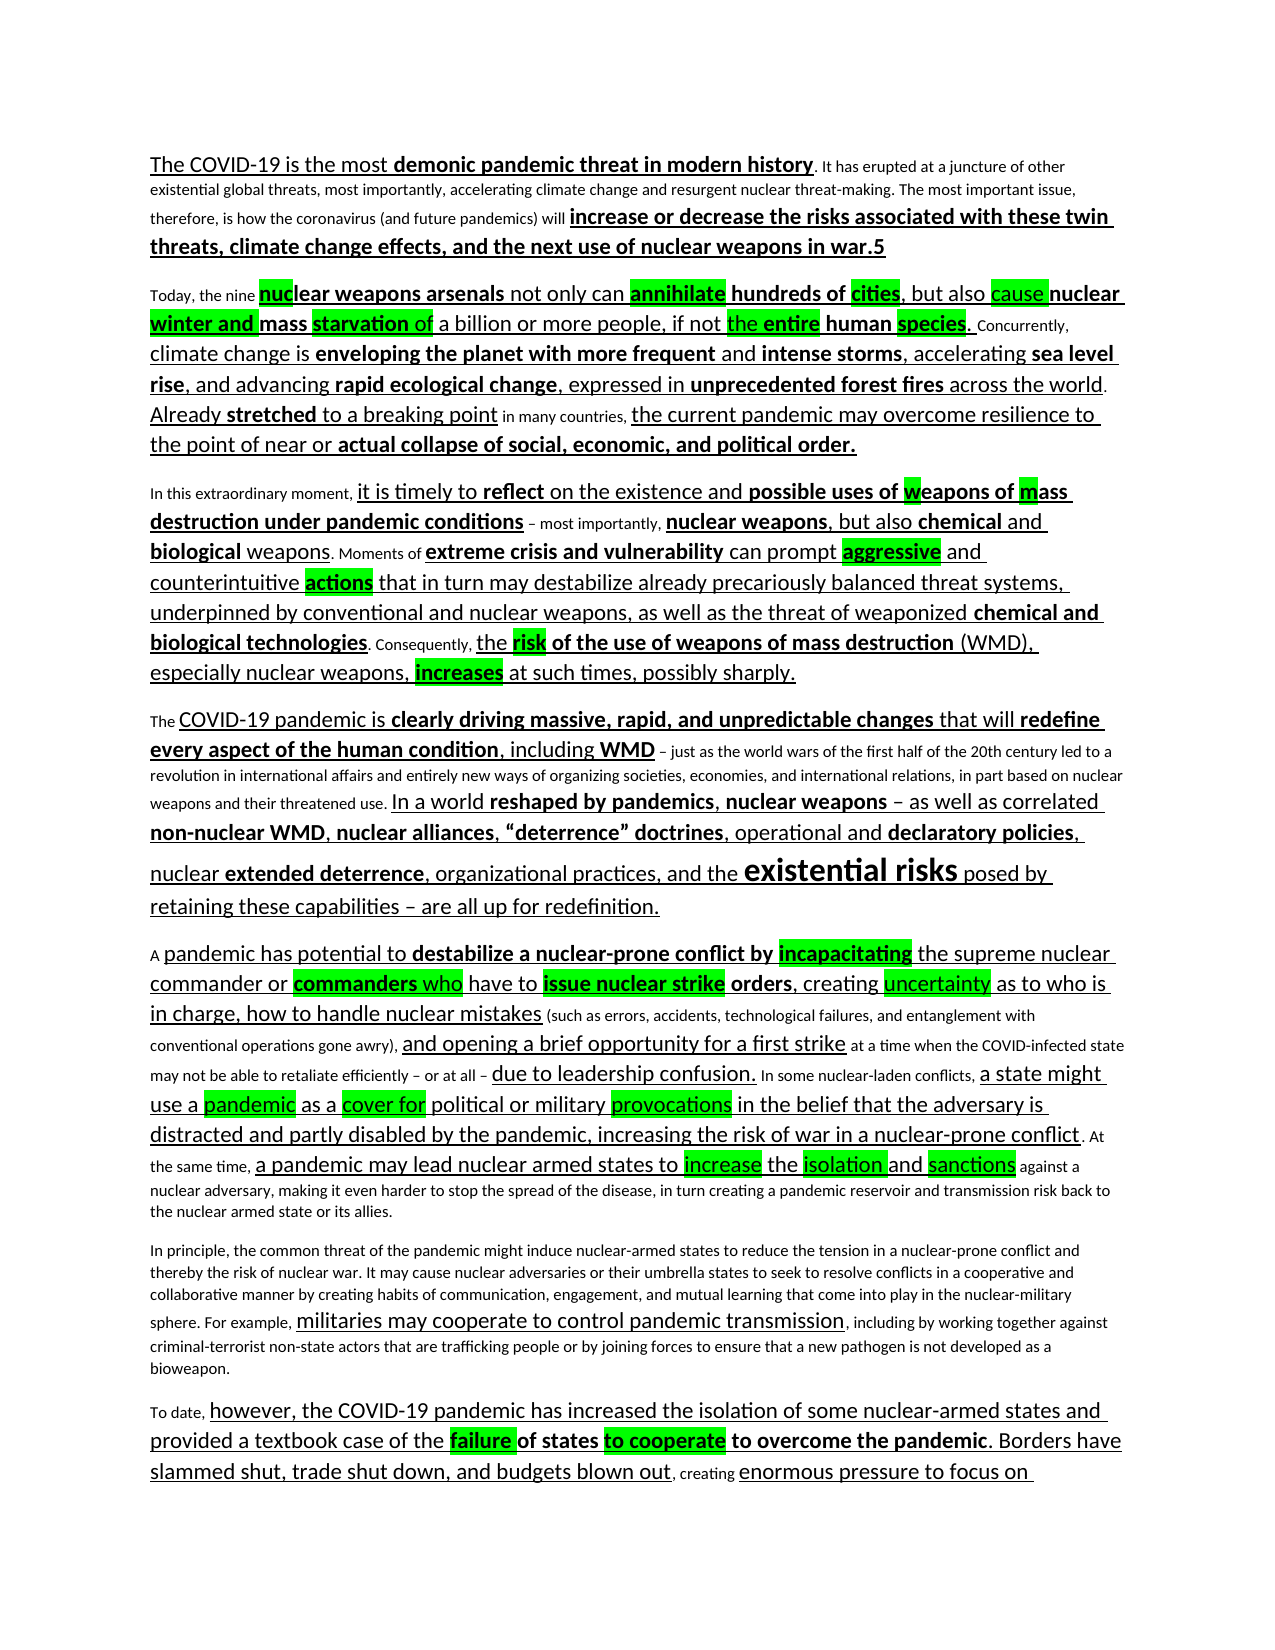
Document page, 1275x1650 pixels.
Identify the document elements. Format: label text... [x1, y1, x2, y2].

text Today, the nine nuclear weapons arsenals not only can annihilate hundreds of cities, but also cause nuclear winter and mass starvation of a billion or more people, if not the entire human species. Concurrently, climate change is enveloping the planet with more frequent and intense storms, accelerating sea level rise, and advancing rapid ecological change, expressed in unprecedented forest fires across the world. Already stretched to a breaking point in many countries, the current pandemic may overcome resilience to the point of near or actual collapse of social, economic, and political order. [150, 279, 1125, 458]
text In this extraordinary moment, it is timely to reflect on the existence and possible uses of weapons of mass destruction under pandemic conditions – most importantly, nuclear weapons, but also chemical and biological weapons. Moments of extreme crisis and vulnerability can prompt aggressive and counterintuitive actions that in turn may destabilize already precariously balanced threat systems, underpinned by conventional and nuclear weapons, as well as the threat of weaponized chemical and biological technologies. Consequently, the risk of the use of weapons of mass destruction (WMD), especially nuclear weapons, increases at such times, possibly sharply. [150, 477, 1125, 686]
text The COVID-19 is the most demonic pandemic threat in modern history. It has erupted at a juncture of other existential global threats, most importantly, accelerating climate change and resurgent nuclear threat-making. The most important issue, therefore, is how the coronavirus (and future pandemics) will increase or decrease the risks associated with these twin threats, climate change effects, and the next use of nuclear weapons in war.5 [150, 150, 1125, 260]
text In principle, the common threat of the pandemic might induce nuclear-armed states to reduce the tension in a nuclear-prone conflict and thereby the risk of nuclear war. It may cause nuclear adversaries or their umbrella states to seek to resolve conflicts in a cooperative and collaborative manner by creating habits of communication, engagement, and mutual learning that come into play in the nuclear-military sphere. For example, militaries may cooperate to control pandemic transmission, including by working together against criminal-terrorist non-state actors that are trafficking people or by joining forces to ensure that a new pathogen is not developed as a bioweapon. [150, 1240, 1125, 1378]
text A pandemic has potential to destabilize a nuclear-prone conflict by incapacitating the supreme nuclear commander or commanders who have to issue nuclear strike orders, creating uncertainty as to who is in charge, how to handle nuclear mistakes (such as errors, accidents, technological failures, and entanglement with conventional operations gone awry), and opening a brief opportunity for a first strike at a time when the COVID-infected state may not be able to retaliate efficiently – or at all – due to leadership confusion. In some nuclear-laden conflicts, a state might use a pandemic as a cover for political or military provocations in the belief that the adversary is distracted and partly disabled by the pandemic, increasing the risk of war in a nuclear-prone conflict. At the same time, a pandemic may lead nuclear armed states to increase the isolation and sanctions against a nuclear adversary, making it even harder to stop the spread of the disease, in turn creating a pandemic reservoir and transmission risk back to the nuclear armed state or its allies. [150, 939, 1125, 1222]
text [150, 1396, 1125, 1485]
text The COVID-19 pandemic is clearly driving massive, rapid, and unpredictable changes that will redefine every aspect of the human condition, including WMD – just as the world wars of the first half of the 20th century led to a revolution in international affairs and entirely new ways of organizing societies, economies, and international relations, in part based on nuclear weapons and their threatened use. In a world reshaped by pandemics, nuclear weapons – as well as correlated non-nuclear WMD, nuclear alliances, “deterrence” doctrines, operational and declaratory policies, nuclear extended deterrence, organizational practices, and the existential risks posed by retaining these capabilities – are all up for redefinition. [150, 705, 1125, 920]
